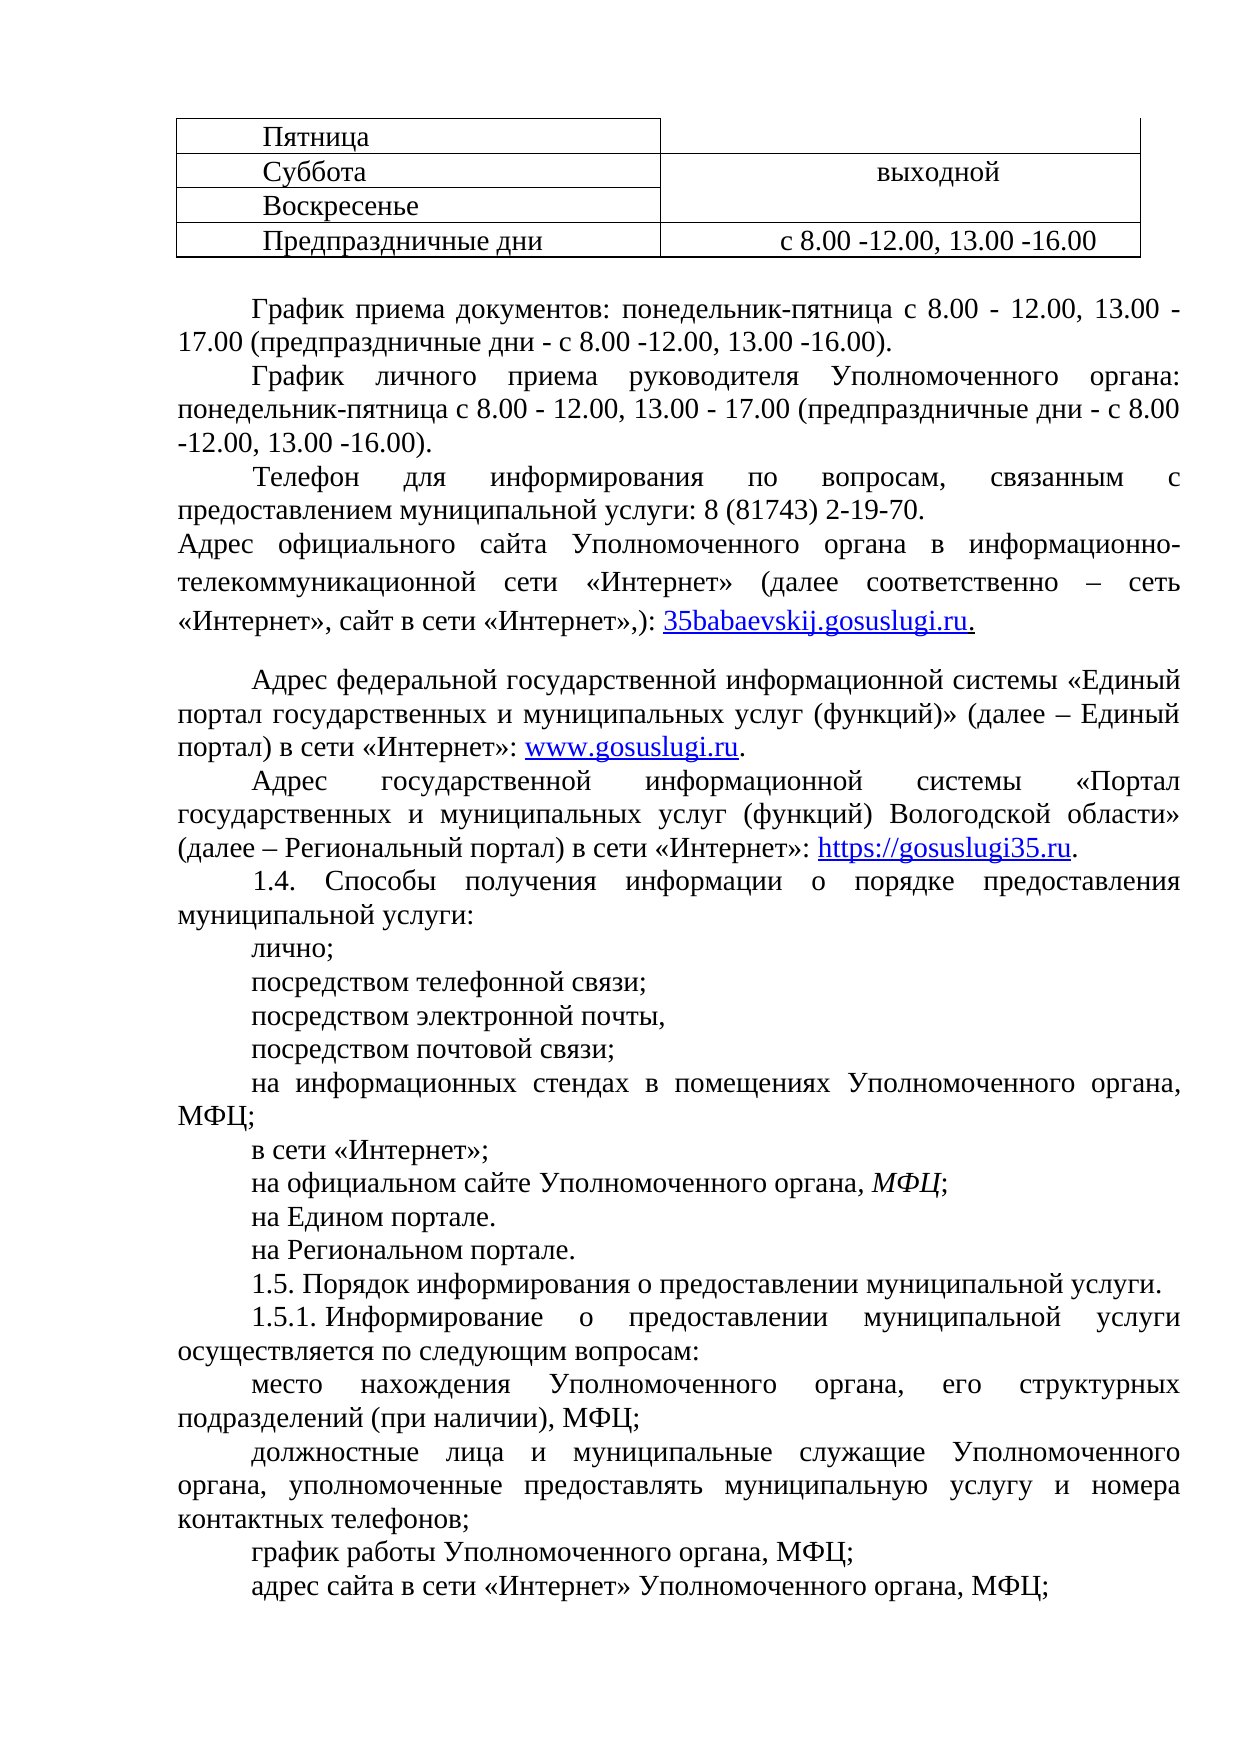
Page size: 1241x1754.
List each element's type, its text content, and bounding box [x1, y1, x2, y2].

text Адрес государственной информационной системы «Портал государственных и муниципальных услуг (функций) Вологодской области» (далее – Региональный портал) в сети «Интернет»: https://gosuslugi35.ru. [177, 763, 1181, 863]
text на информационных стендах в помещениях Уполномоченного органа, МФЦ; [177, 1065, 1181, 1132]
text Телефон для информирования по вопросам, связанным с предоставлением муниципальной услуги: 8 (81743) 2-19-70. [177, 459, 1181, 526]
text посредством электронной почты, [177, 998, 1181, 1031]
text 1.5. Порядок информирования о предоставлении муниципальной услуги. [177, 1266, 1181, 1299]
text должностные лица и муниципальные служащие Уполномоченного органа, уполномоченные предоставлять муниципальную услугу и номера контактных телефонов; [177, 1434, 1181, 1534]
text 1.4. Способы получения информации о порядке предоставления муниципальной услуги: [177, 863, 1181, 931]
list Информирование о предоставлении муниципальной услуги осуществляется по следующим вопросам: [177, 1299, 1181, 1367]
text на официальном сайте Уполномоченного органа, МФЦ; [177, 1165, 1181, 1199]
text График личного приема руководителя Уполномоченного органа: понедельник-пятница с 8.00 - 12.00, 13.00 - 17.00 (предпраздничные дни - с 8.00 -12.00, 13.00 -16.00). [177, 358, 1181, 459]
table_cell Пятница [177, 119, 660, 153]
table_cell с 8.00 -12.00, 13.00 -16.00 [661, 223, 1140, 256]
text лично; [177, 931, 1181, 964]
text Адрес официального сайта Уполномоченного органа в информационно-телекоммуникационной сети «Интернет» (далее соответственно – сеть «Интернет», сайт в сети «Интернет»,): 35babaevskij.gosuslugi.ru. [177, 526, 1181, 636]
table_cell Предпраздничные дни [177, 223, 660, 256]
table_cell Воскресенье [177, 188, 660, 222]
text адрес сайта в сети «Интернет» Уполномоченного органа, МФЦ; [177, 1568, 1181, 1601]
text посредством почтовой связи; [177, 1031, 1181, 1065]
text график работы Уполномоченного органа, МФЦ; [177, 1534, 1181, 1568]
table_cell Суббота [177, 154, 660, 187]
text место нахождения Уполномоченного органа, его структурных подразделений (при наличии), МФЦ; [177, 1367, 1181, 1434]
text на Едином портале. [177, 1199, 1181, 1232]
text посредством телефонной связи; [177, 964, 1181, 998]
text в сети «Интернет»; [177, 1132, 1181, 1165]
table_cell выходной [661, 154, 1140, 222]
text Адрес федеральной государственной информационной системы «Единый портал государственных и муниципальных услуг (функций)» (далее – Единый портал) в сети «Интернет»: www.gosuslugi.ru. [177, 662, 1181, 763]
text График приема документов: понедельник-пятница с 8.00 - 12.00, 13.00 - 17.00 (предпраздничные дни - с 8.00 -12.00, 13.00 -16.00). [177, 291, 1181, 358]
text на Региональном портале. [177, 1232, 1181, 1266]
